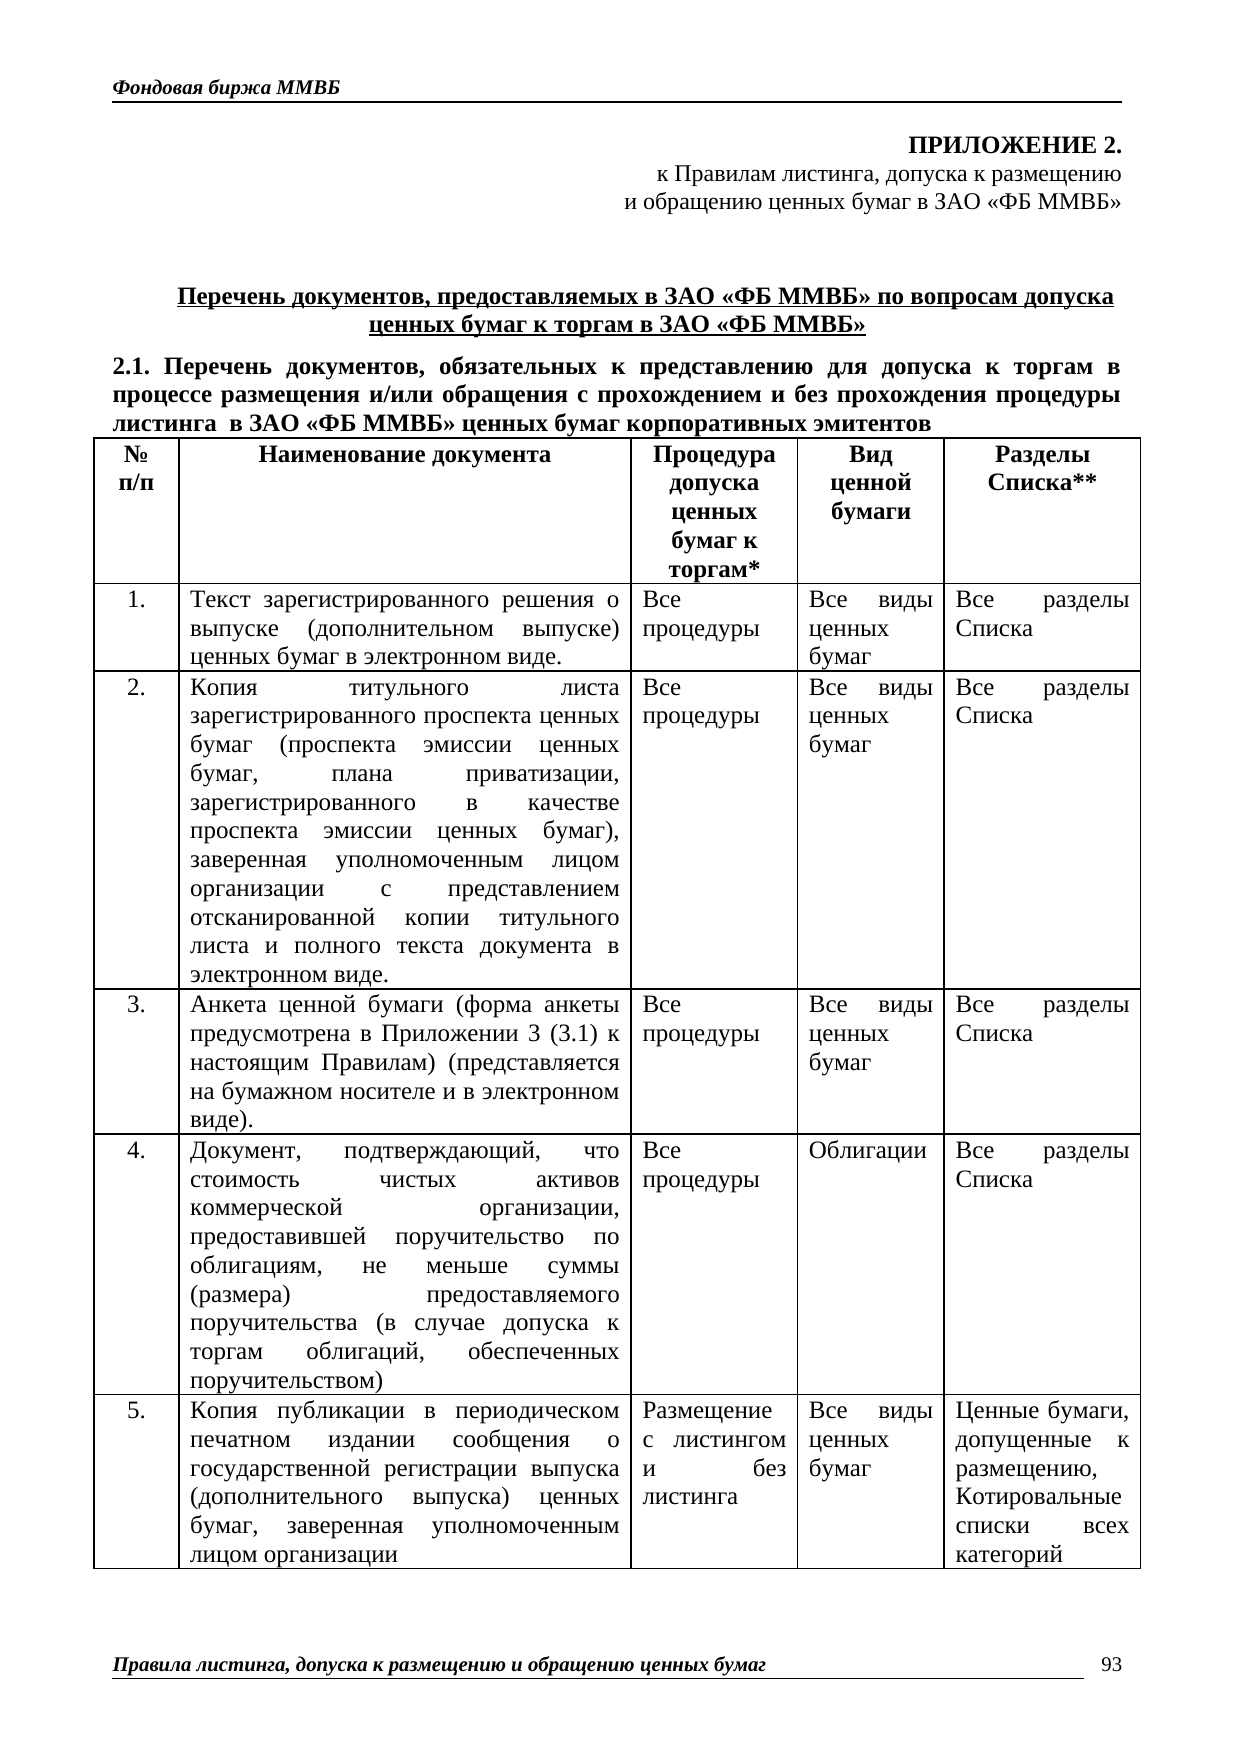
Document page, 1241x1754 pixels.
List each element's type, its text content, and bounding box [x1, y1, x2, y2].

table_header Разделы Списка** [945, 439, 1140, 582]
table_cell 5. [95, 1395, 178, 1568]
subtitle 2.1. Перечень документов, обязательных к представлению для допуска к торгам в процессе размещения и/или обращения с прохождением и без прохождения процедуры листинга в ЗАО «ФБ ММВБ» ценных бумаг корпоративных эмитентов [112, 351, 1122, 437]
table_cell Все разделы Списка [945, 672, 1140, 988]
table_cell Все процедуры [632, 672, 797, 988]
table_cell Все разделы Списка [945, 990, 1140, 1133]
table_cell 2. [95, 672, 178, 988]
text к Правилам листинга, допуска к размещению [112, 159, 1122, 187]
table_cell Анкета ценной бумаги (форма анкеты предусмотрена в Приложении 3 (3.1) к настоящим Правилам) (представляется на бумажном носителе и в электронном виде). [180, 990, 630, 1133]
text ПРИЛОЖЕНИЕ 2. [112, 131, 1122, 159]
table_cell Все процедуры [632, 584, 797, 670]
table_cell Все разделы Списка [945, 1135, 1140, 1394]
table_header Вид ценной бумаги [798, 439, 943, 582]
table_header Процедура допуска ценных бумаг к торгам* [632, 439, 797, 582]
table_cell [632, 1395, 797, 1568]
table_cell Копия титульного листа зарегистрированного проспекта ценных бумаг (проспекта эмиссии ценных бумаг, плана приватизации, зарегистрированного в качестве проспекта эмиссии ценных бумаг), заверенная уполномоченным лицом организации с представлением отсканированной копии титульного листа и полного текста документа в электронном виде. [180, 672, 630, 988]
table_cell Все разделы Списка [945, 584, 1140, 670]
table_cell 4. [95, 1135, 178, 1394]
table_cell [945, 1395, 1140, 1568]
table_cell Копия публикации в периодическом печатном издании сообщения о государственной регистрации выпуска (дополнительного выпуска) ценных бумаг, заверенная уполномоченным лицом организации [180, 1395, 630, 1568]
table_cell Все процедуры [632, 1135, 797, 1394]
table_header Наименование документа [180, 439, 630, 582]
table_header № п/п [95, 439, 178, 582]
table_cell Все виды ценных бумаг [798, 584, 943, 670]
table_cell 1. [95, 584, 178, 670]
table_cell Документ, подтверждающий, что стоимость чистых активов коммерческой организации, предоставившей поручительство по облигациям, не меньше суммы (размера) предоставляемого поручительства (в случае допуска к торгам облигаций, обеспеченных поручительством) [180, 1135, 630, 1394]
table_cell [798, 1395, 943, 1568]
subtitle Перечень документов, предоставляемых в ЗАО «ФБ ММВБ» по вопросам допуска ценных бумаг к торгам в ЗАО «ФБ ММВБ» [112, 281, 1122, 338]
table_cell Все процедуры [632, 990, 797, 1133]
table_cell Все виды ценных бумаг [798, 990, 943, 1133]
table_cell Облигации [798, 1135, 943, 1394]
text и обращению ценных бумаг в ЗАО «ФБ ММВБ» [112, 187, 1122, 214]
table_cell 3. [95, 990, 178, 1133]
table_cell Текст зарегистрированного решения о выпуске (дополнительном выпуске) ценных бумаг в электронном виде. [180, 584, 630, 670]
table_cell Все виды ценных бумаг [798, 672, 943, 988]
